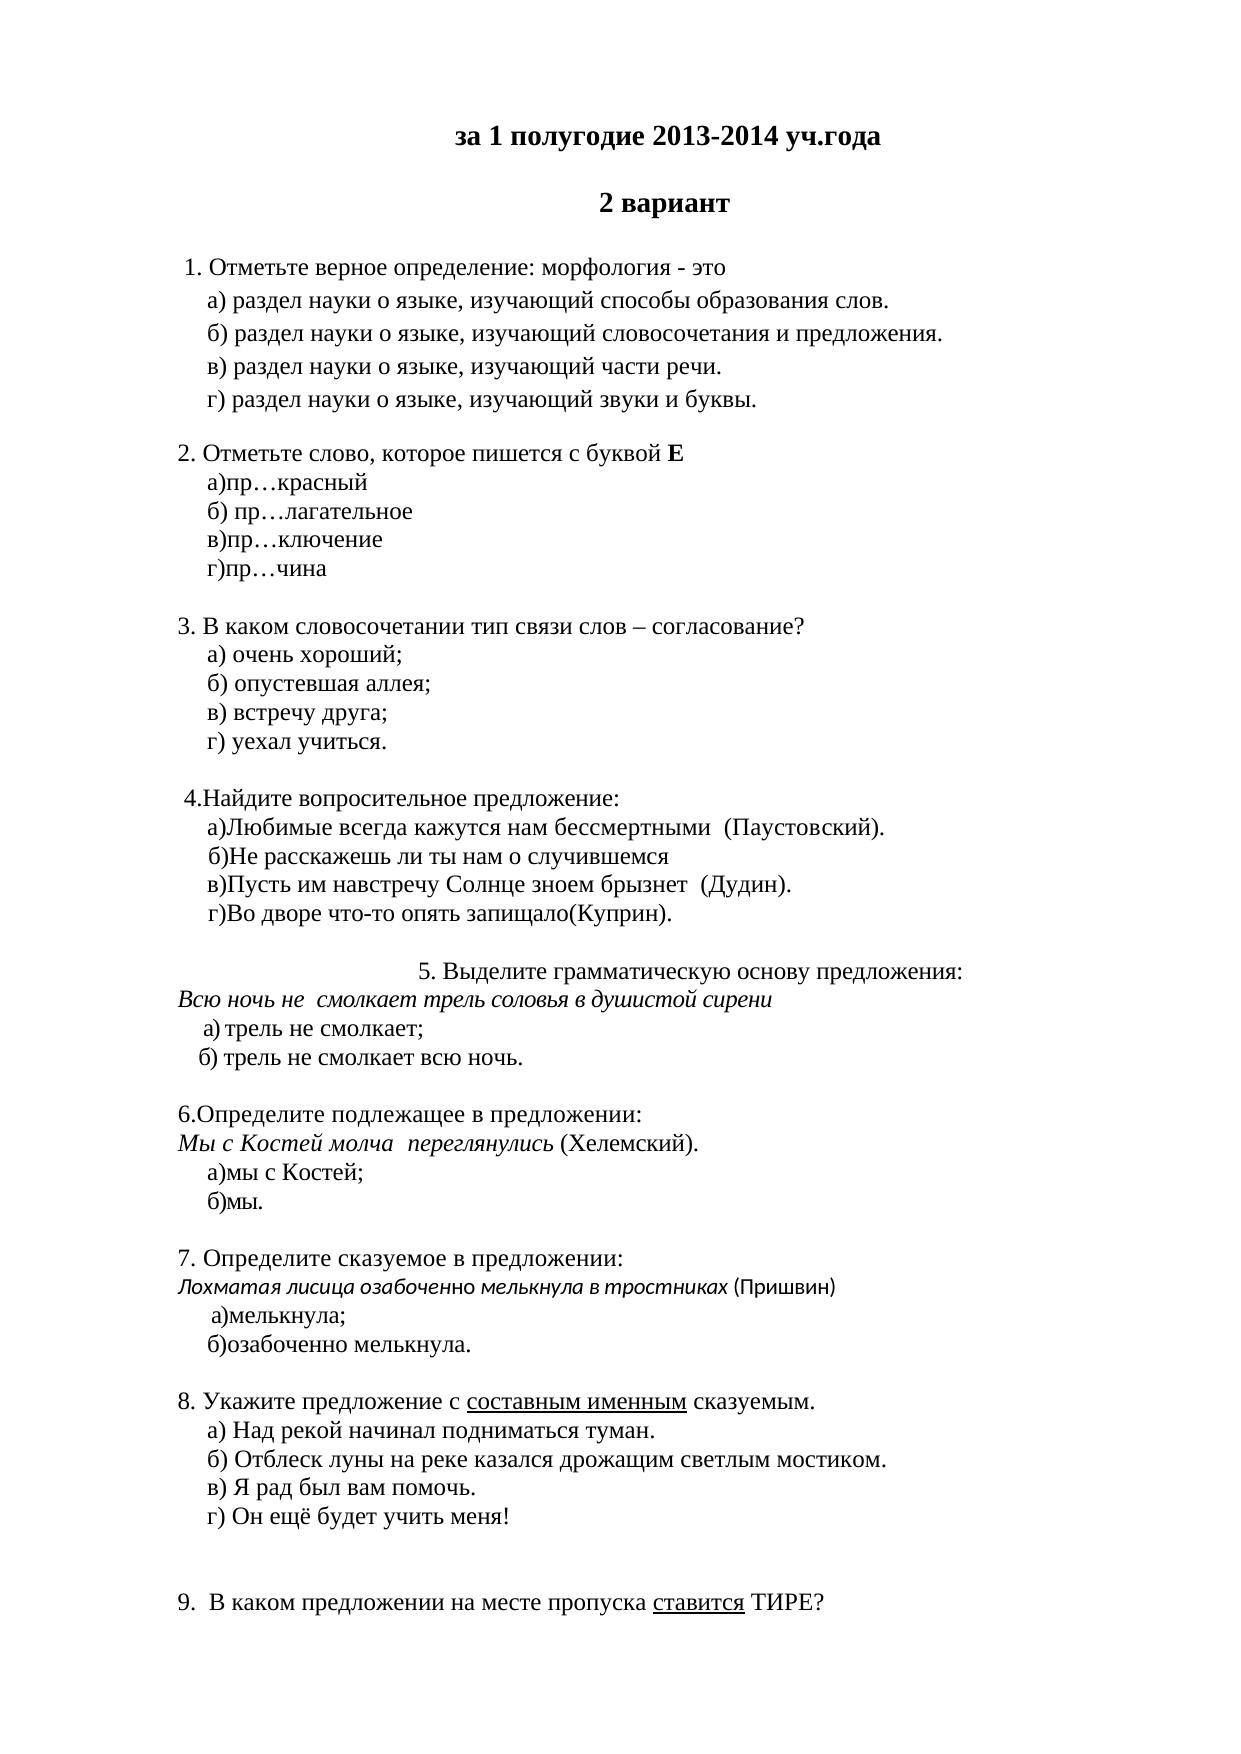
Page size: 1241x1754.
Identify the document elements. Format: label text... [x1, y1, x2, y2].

text б)Не расскажешь ли ты нам о случившемся [177, 841, 1152, 869]
table_header 9. В каком предложении на месте пропуска ставится ТИРЕ? [166, 1559, 1240, 1616]
text а)Любимые всегда кажутся нам бессмертными (Паустовский). [177, 812, 1152, 841]
text а)мы с Костей; [177, 1157, 1152, 1186]
text 1. Отметьте верное определение: морфология - это а) раздел науки о языке, изучающий способы образования слов. б) раздел науки о языке, изучающий словосочетания и предложения. в) раздел науки о языке, изучающий части речи. г) раздел науки о языке, изучающий звуки и буквы. [177, 252, 1152, 413]
text б)мы. [177, 1186, 1152, 1214]
text 4.Найдите вопросительное предложение: [177, 783, 1152, 812]
text Мы с Костей молча переглянулись (Хелемский). [178, 1128, 1152, 1157]
text 5. Выделите грамматическую основу предложения: [177, 956, 1152, 984]
text 6.Определите подлежащее в предложении: [178, 1099, 1152, 1128]
text Всю ночь не смолкает трель соловья в душистой сирени [177, 984, 1152, 1013]
text за 1 полугодие 2013-2014 уч.года [177, 118, 1152, 152]
text 2. Отметьте слово, которое пишется с буквой Е [177, 438, 1152, 467]
text 7. Определите сказуемое в предложении: [177, 1243, 1152, 1272]
text а) очень хороший; б) опустевшая аллея; в) встречу друга; г) уехал учиться. [207, 639, 1152, 754]
text б) Отблеск луны на реке казался дрожащим светлым мостиком. [177, 1444, 1152, 1472]
text 2 вариант [177, 185, 1152, 219]
text в) Я рад был вам помочь. [177, 1472, 1152, 1501]
text 8. Укажите предложение с составным именным сказуемым. [177, 1386, 1152, 1415]
text б)озабоченно мелькнула. [177, 1329, 1152, 1357]
text г)Во дворе что-то опять запищало(Куприн). [177, 898, 1152, 927]
text в)пр…ключение [177, 524, 1152, 553]
text 3. В каком словосочетании тип связи слов – согласование? [177, 611, 1152, 639]
text а)мелькнула; [177, 1300, 1152, 1329]
text а)пр…красный [177, 467, 1152, 496]
text г)пр…чина [177, 553, 1152, 582]
text г) Он ещё будет учить меня! [177, 1501, 1152, 1530]
text а) трель не смолкает; [177, 1013, 1152, 1042]
text Лохматая лисица озабоченно мелькнула в тростниках (Пришвин) [177, 1272, 1152, 1300]
text а) Над рекой начинал подниматься туман. [177, 1415, 1152, 1444]
text б) трель не смолкает всю ночь. [177, 1042, 1152, 1071]
text б) пр…лагательное [177, 496, 1152, 524]
text в)Пусть им навстречу Солнце зноем брызнет (Дудин). [177, 869, 1152, 898]
